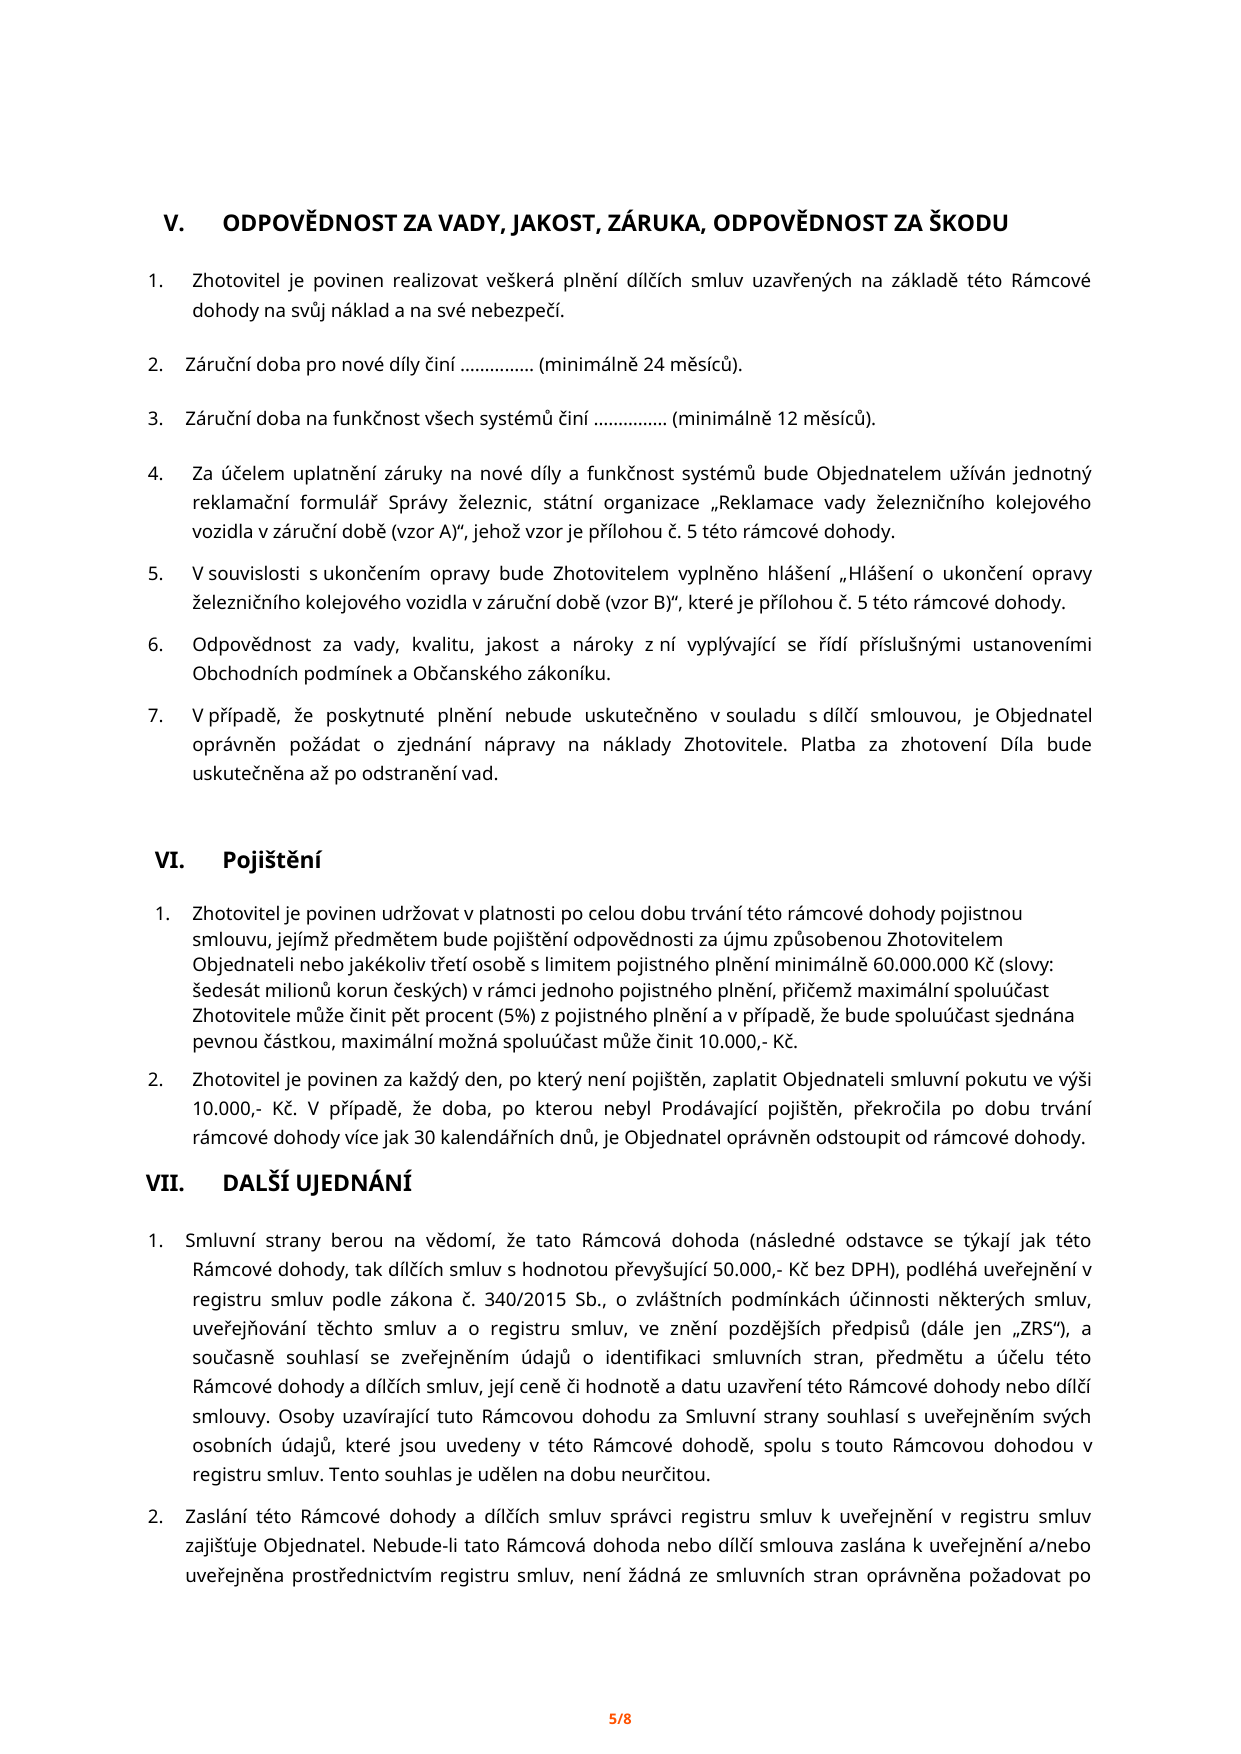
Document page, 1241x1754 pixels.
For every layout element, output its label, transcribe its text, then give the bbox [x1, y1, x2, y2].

list V případě, že poskytnuté plnění nebude uskutečněno v souladu s dílčí smlouvou, je Objednatel oprávněn požádat o zjednání nápravy na náklady Zhotovitele. Platba za zhotovení Díla bude uskutečněna až po odstranění vad. [148, 702, 1093, 786]
list Zhotovitel je povinen realizovat veškerá plnění dílčích smluv uzavřených na základě této Rámcové dohody na svůj náklad a na své nebezpečí. [148, 268, 1093, 322]
list Odpovědnost za vady, kvalitu, jakost a nároky z ní vyplývající se řídí příslušnými ustanoveními Obchodních podmínek a Občanského zákoníku. [148, 631, 1093, 686]
list Zhotovitel je povinen za každý den, po který není pojištěn, zaplatit Objednateli smluvní pokutu ve výši 10.000,- Kč. V případě, že doba, po kterou nebyl Prodávající pojištěn, překročila po dobu trvání rámcové dohody více jak 30 kalendářních dnů, je Objednatel oprávněn odstoupit od rámcové dohody. [148, 1066, 1093, 1150]
list Za účelem uplatnění záruky na nové díly a funkčnost systémů bude Objednatelem užíván jednotný reklamační formulář Správy železnic, státní organizace „Reklamace vady železničního kolejového vozidla v záruční době (vzor A)“, jehož vzor je přílohou č. 5 této rámcové dohody. [148, 460, 1093, 544]
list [148, 1503, 1093, 1587]
list Pojištění [185, 844, 1093, 876]
list Záruční doba na funkčnost všech systémů činí …………… (minimálně 12 měsíců). [148, 406, 1093, 431]
list ODPOVĚDNOST ZA VADY, JAKOST, ZÁRUKA, ODPOVĚDNOST ZA ŠKODU [185, 207, 1093, 238]
list Zhotovitel je povinen udržovat v platnosti po celou dobu trvání této rámcové dohody pojistnou smlouvu, jejímž předmětem bude pojištění odpovědnosti za újmu způsobenou Zhotovitelem Objednateli nebo jakékoliv třetí osobě s limitem pojistného plnění minimálně 60.000.000 Kč (slovy: šedesát milionů korun českých) v rámci jednoho pojistného plnění, přičemž maximální spoluúčast Zhotovitele může činit pět procent (5%) z pojistného plnění a v případě, že bude spoluúčast sjednána pevnou částkou, maximální možná spoluúčast může činit 10.000,- Kč. [154, 901, 1093, 1054]
list Záruční doba pro nové díly činí …………… (minimálně 24 měsíců). [148, 351, 1093, 377]
list DALŠÍ UJEDNÁNÍ [185, 1166, 1093, 1198]
list Smluvní strany berou na vědomí, že tato Rámcová dohoda (následné odstavce se týkají jak této Rámcové dohody, tak dílčích smluv s hodnotou převyšující 50.000,- Kč bez DPH), podléhá uveřejnění v registru smluv podle zákona č. 340/2015 Sb., o zvláštních podmínkách účinnosti některých smluv, uveřejňování těchto smluv a o registru smluv, ve znění pozdějších předpisů (dále jen „ZRS“), a současně souhlasí se zveřejněním údajů o identifikaci smluvních stran, předmětu a účelu této Rámcové dohody a dílčích smluv, její ceně či hodnotě a datu uzavření této Rámcové dohody nebo dílčí smlouvy. Osoby uzavírající tuto Rámcovou dohodu za Smluvní strany souhlasí s uveřejněním svých osobních údajů, které jsou uvedeny v této Rámcové dohodě, spolu s touto Rámcovou dohodou v registru smluv. Tento souhlas je udělen na dobu neurčitou. [148, 1227, 1093, 1487]
list V souvislosti s ukončením opravy bude Zhotovitelem vyplněno hlášení „Hlášení o ukončení opravy železničního kolejového vozidla v záruční době (vzor B)“, které je přílohou č. 5 této rámcové dohody. [148, 560, 1093, 615]
